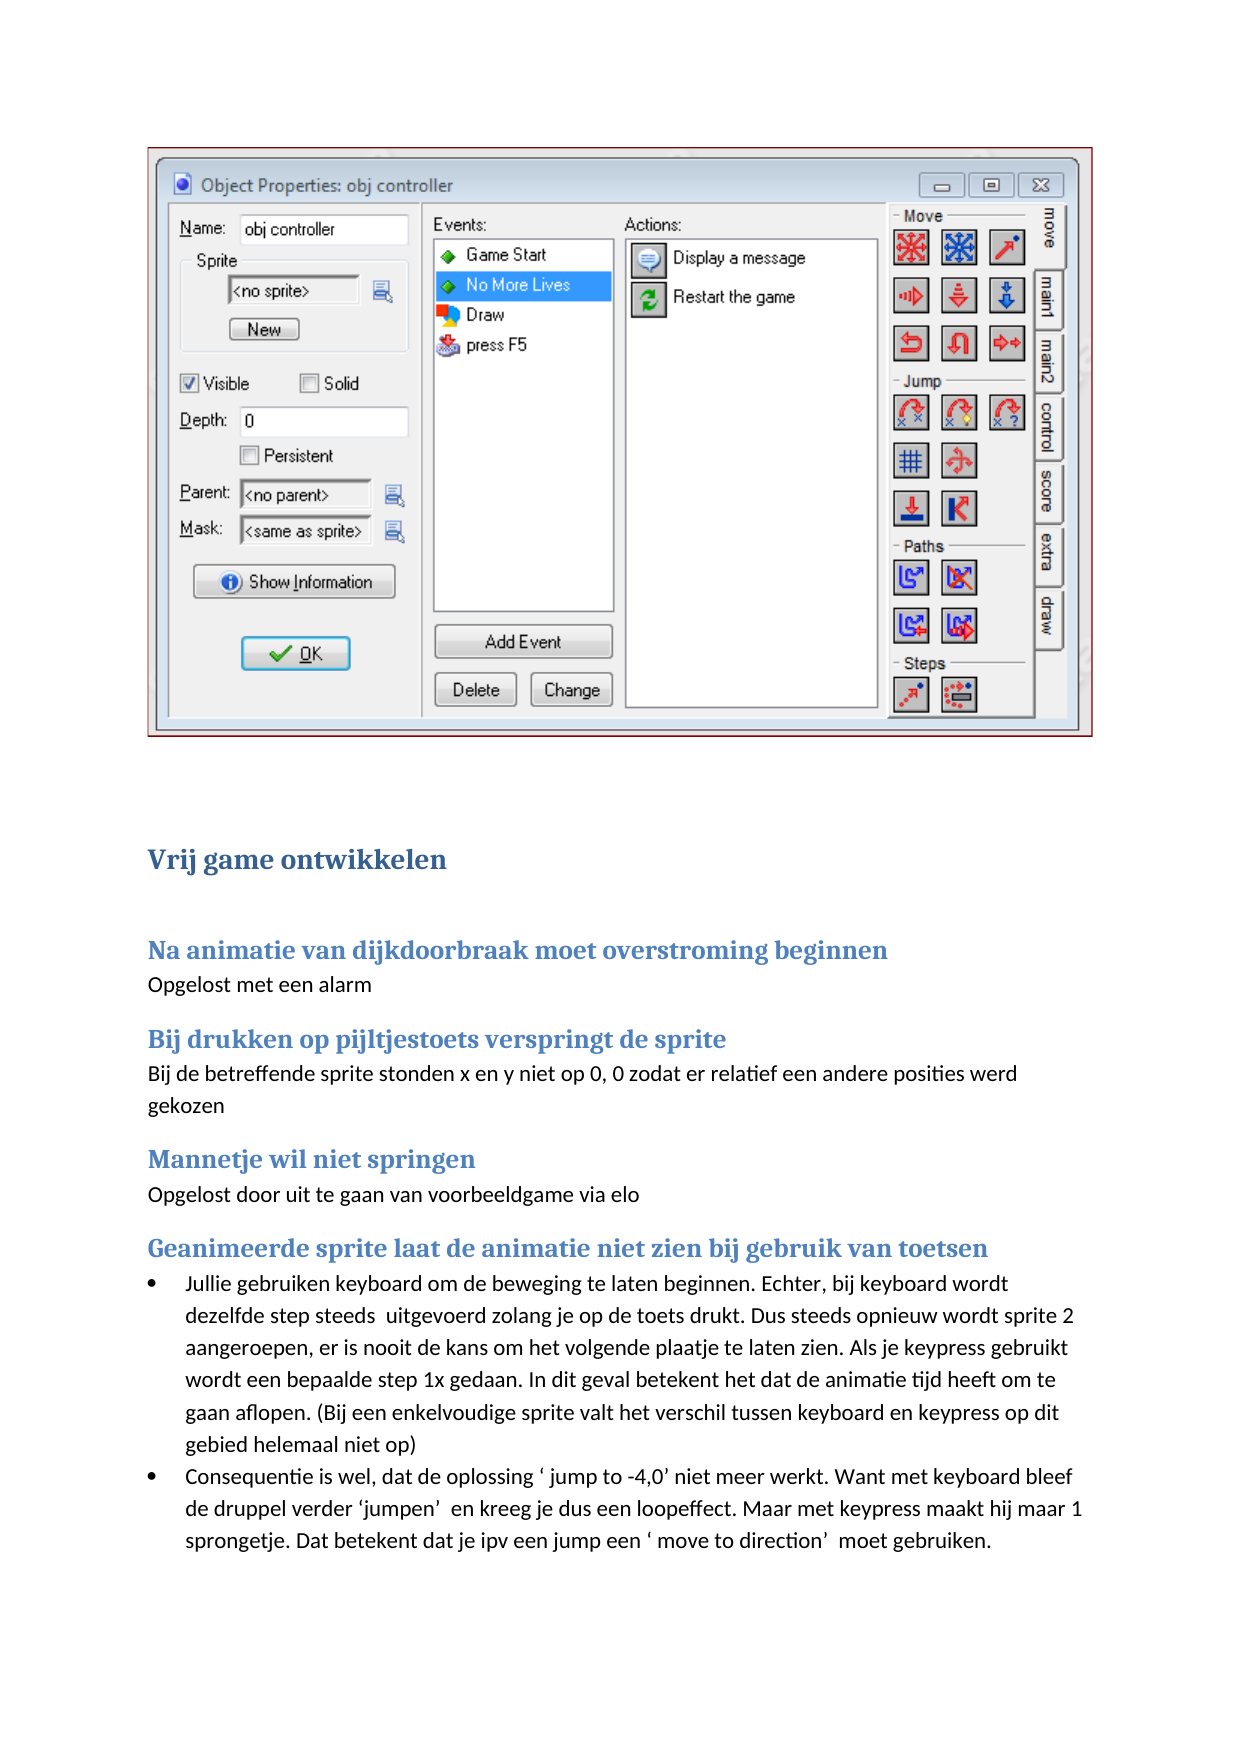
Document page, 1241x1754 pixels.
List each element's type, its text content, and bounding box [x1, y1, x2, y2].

subtitle Mannetje wil niet springen [148, 1144, 1093, 1176]
subtitle Geanimeerde sprite laat de animatie niet zien bij gebruik van toetsen [148, 1233, 1093, 1264]
list Jullie gebruiken keyboard om de beweging te laten beginnen. Echter, bij keyboard wordt dezelfde step steeds uitgevoerd zolang je op de toets drukt. Dus steeds opnieuw wordt sprite 2 aangeroepen, er is nooit de kans om het volgende plaatje te laten zien. Als je keypress gebruikt wordt een bepaalde step 1x gedaan. In dit geval betekent het dat de animatie tijd heeft om te gaan aflopen. (Bij een enkelvoudige sprite valt het verschil tussen keyboard en keypress op dit gebied helemaal niet op) [148, 1269, 1093, 1458]
subtitle Vrij game ontwikkelen [148, 843, 1093, 877]
text Bij de betreffende sprite stonden x en y niet op 0, 0 zodat er relatief een andere posities werd gekozen [148, 1059, 1093, 1119]
text Opgelost door uit te gaan van voorbeeldgame via elo [148, 1180, 1093, 1208]
subtitle Na animatie van dijkdoorbraak moet overstroming beginnen [148, 935, 1093, 966]
list Consequentie is wel, dat de oplossing ‘ jump to -4,0’ niet meer werkt. Want met keyboard bleef de druppel verder ‘jumpen’ en kreeg je dus een loopeffect. Maar met keypress maakt hij maar 1 sprongetje. Dat betekent dat je ipv een jump een ‘ move to direction’ moet gebruiken. [148, 1462, 1093, 1554]
picture [147, 147, 1093, 737]
text Opgelost met een alarm [148, 971, 1093, 999]
subtitle Bij drukken op pijltjestoets verspringt de sprite [148, 1024, 1093, 1055]
